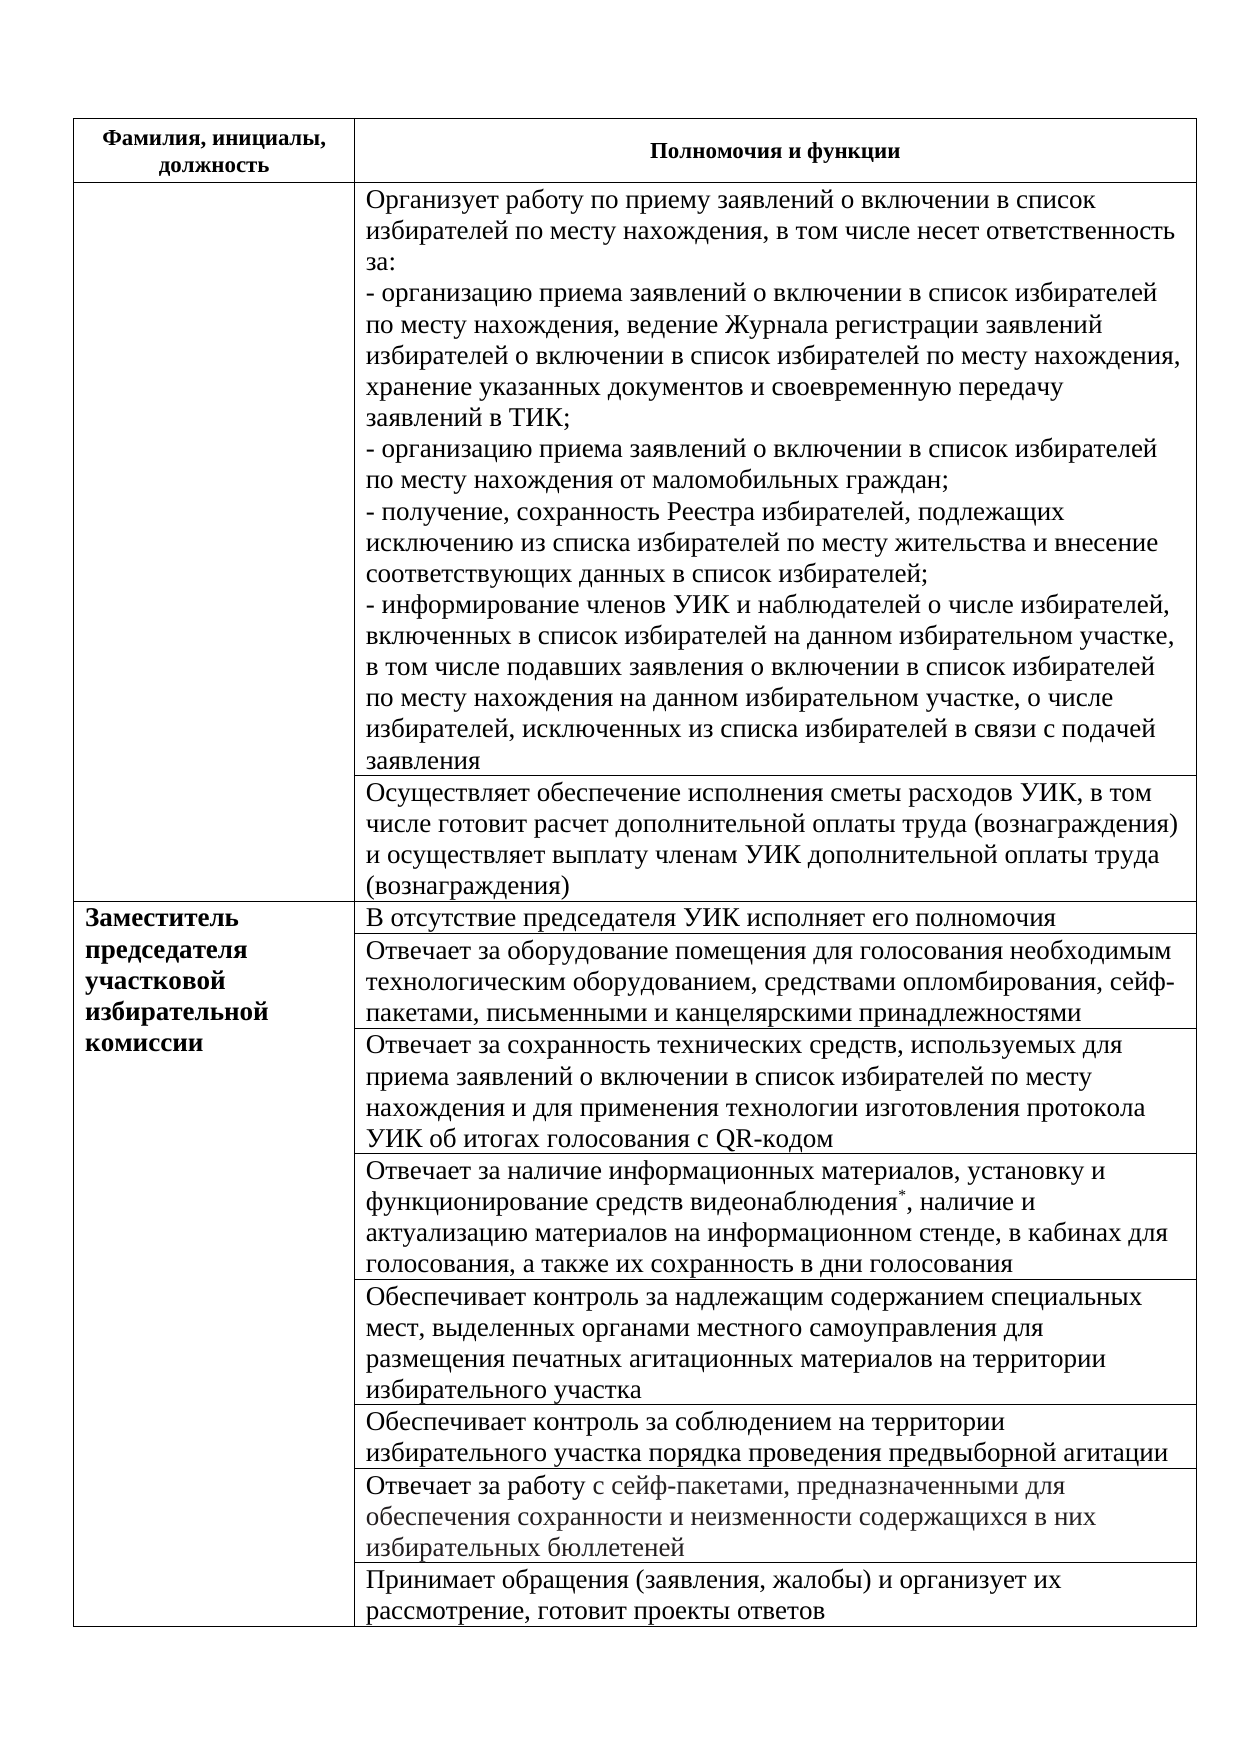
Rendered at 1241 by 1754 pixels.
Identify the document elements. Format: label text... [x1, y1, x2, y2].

table_header Фамилия, инициалы, должность [74, 119, 354, 182]
table_cell Отвечает за наличие информационных материалов, установку и функционирование средств видеонаблюдения*, наличие и актуализацию материалов на информационном стенде, в кабинах для голосования, а также их сохранность в дни голосования [355, 1154, 1196, 1279]
table_cell Осуществляет обеспечение исполнения сметы расходов УИК, в том числе готовит расчет дополнительной оплаты труда (вознаграждения) и осуществляет выплату членам УИК дополнительной оплаты труда (вознаграждения) [355, 776, 1196, 901]
table_cell Заместитель председателя участковой избирательной комиссии [74, 902, 354, 1626]
table_cell Принимает обращения (заявления, жалобы) и организует их рассмотрение, готовит проекты ответов [355, 1563, 1196, 1626]
table_header Полномочия и функции [355, 119, 1196, 182]
table_cell В отсутствие председателя УИК исполняет его полномочия [355, 902, 1196, 933]
table_cell Отвечает за оборудование помещения для голосования необходимым технологическим оборудованием, средствами опломбирования, сейф-пакетами, письменными и канцелярскими принадлежностями [355, 934, 1196, 1027]
table_cell Отвечает за сохранность технических средств, используемых для приема заявлений о включении в список избирателей по месту нахождения и для применения технологии изготовления протокола УИК об итогах голосования с QR-кодом [355, 1029, 1196, 1153]
table_cell Отвечает за работу с сейф-пакетами, предназначенными для обеспечения сохранности и неизменности содержащихся в них избирательных бюллетеней [355, 1469, 1196, 1562]
table_cell Обеспечивает контроль за соблюдением на территории избирательного участка порядка проведения предвыборной агитации [355, 1405, 1196, 1468]
table_cell Организует работу по приему заявлений о включении в список избирателей по месту нахождения, в том числе несет ответственность за: - организацию приема заявлений о включении в список избирателей по месту нахождения, ведение Журнала регистрации заявлений избирателей о включении в список избирателей по месту нахождения, хранение указанных документов и своевременную передачу заявлений в ТИК; - организацию приема заявлений о включении в список избирателей по месту нахождения от маломобильных граждан; - получение, сохранность Реестра избирателей, подлежащих исключению из списка избирателей по месту жительства и внесение соответствующих данных в список избирателей; - информирование членов УИК и наблюдателей о числе избирателей, включенных в список избирателей на данном избирательном участке, в том числе подавших заявления о включении в список избирателей по месту нахождения на данном избирательном участке, о числе избирателей, исключенных из списка избирателей в связи с подачей заявления [355, 183, 1196, 775]
table_cell Обеспечивает контроль за надлежащим содержанием специальных мест, выделенных органами местного самоуправления для размещения печатных агитационных материалов на территории избирательного участка [355, 1280, 1196, 1404]
